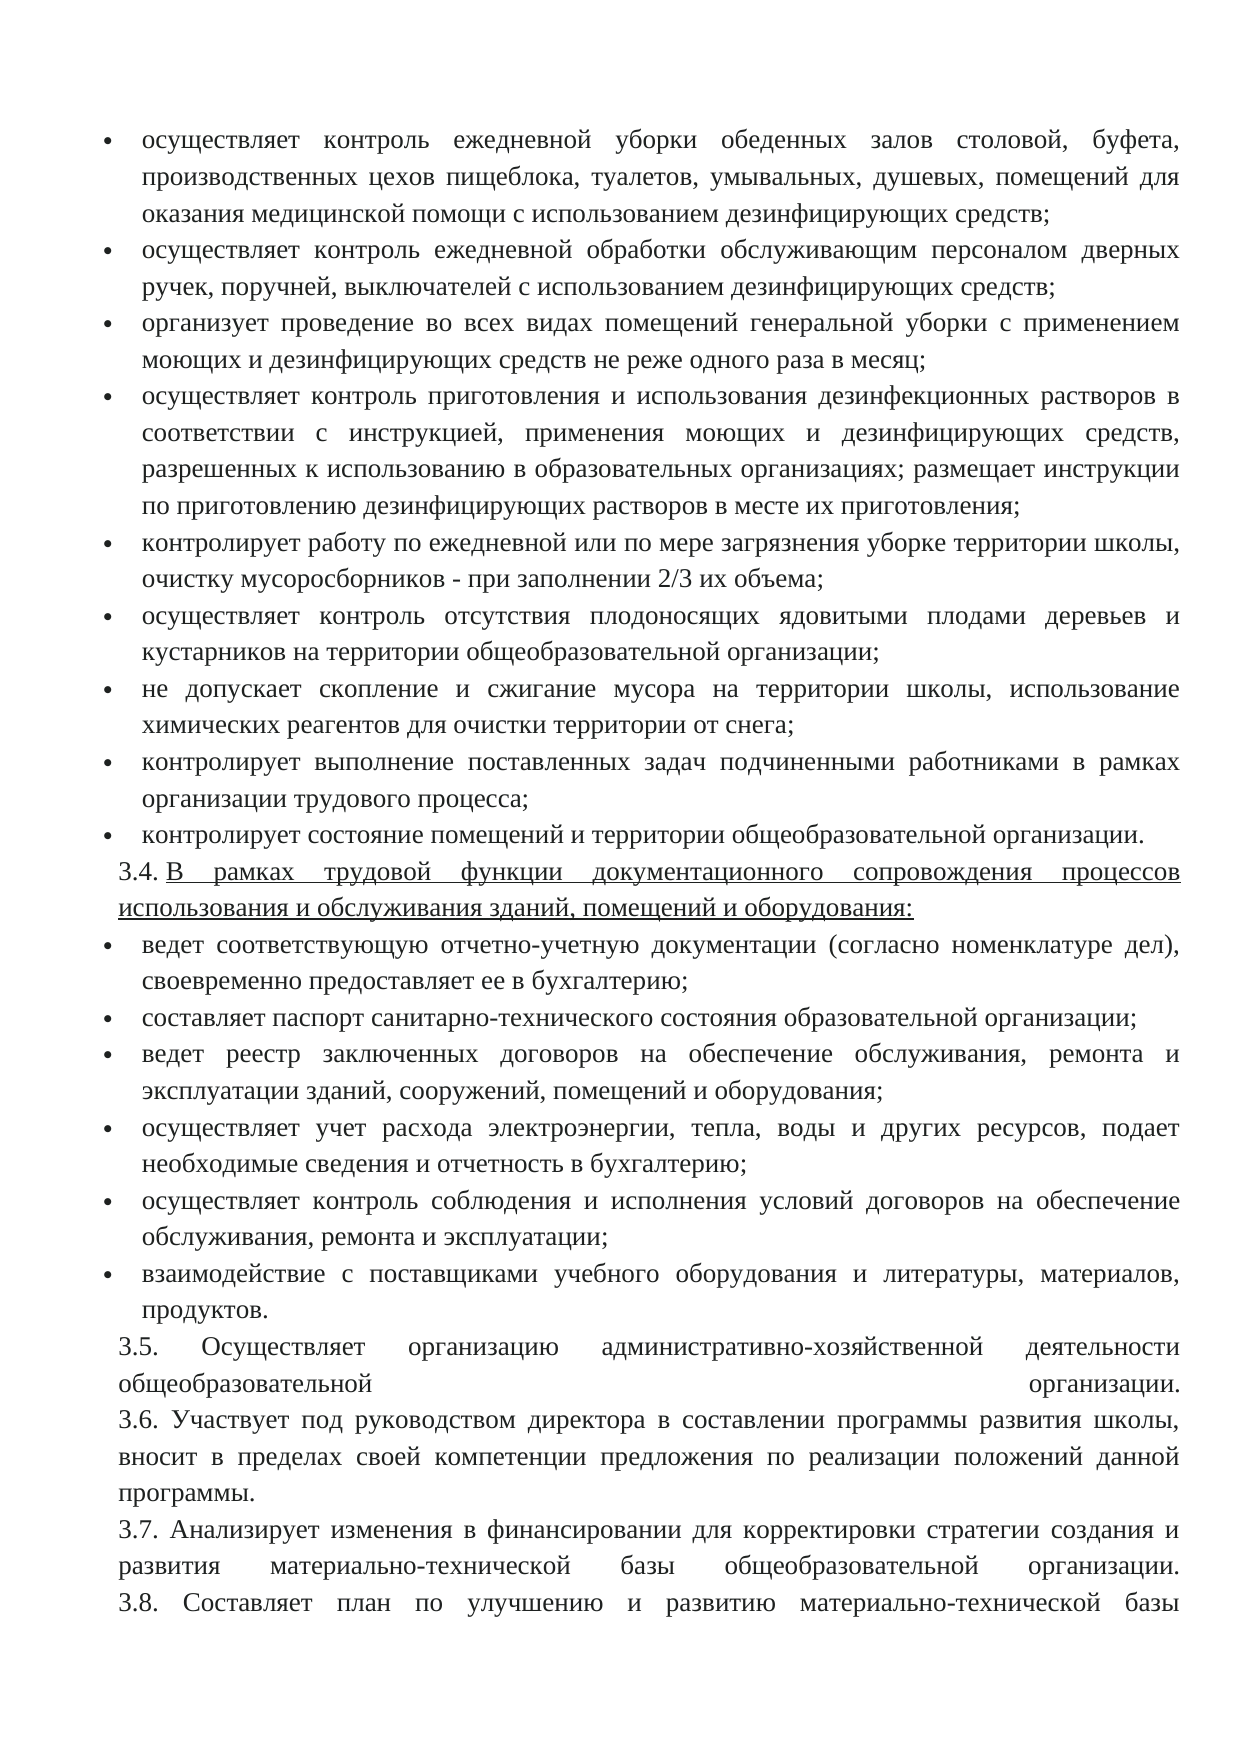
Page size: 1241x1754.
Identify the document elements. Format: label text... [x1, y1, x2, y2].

list ведет соответствующую отчетно-учетную документации (согласно номенклатуре дел), своевременно предоставляет ее в бухгалтерию; [104, 922, 1181, 996]
list осуществляет контроль ежедневной обработки обслуживающим персоналом дверных ручек, поручней, выключателей с использованием дезинфицирующих средств; [104, 228, 1181, 301]
list не допускает скопление и сжигание мусора на территории школы, использование химических реагентов для очистки территории от снега; [104, 667, 1181, 740]
list организует проведение во всех видах помещений генеральной уборки с применением моющих и дезинфицирующих средств не реже одного раза в месяц; [104, 301, 1181, 374]
list взаимодействие с поставщиками учебного оборудования и литературы, материалов, продуктов. [104, 1252, 1181, 1325]
list контролирует состояние помещений и территории общеобразовательной организации. [104, 813, 1181, 849]
list контролирует работу по ежедневной или по мере загрязнения уборке территории школы, очистку мусоросборников - при заполнении 2/3 их объема; [104, 520, 1181, 593]
list осуществляет контроль отсутствия плодоносящих ядовитыми плодами деревьев и кустарников на территории общеобразовательной организации; [104, 593, 1181, 667]
list осуществляет контроль соблюдения и исполнения условий договоров на обеспечение обслуживания, ремонта и эксплуатации; [104, 1178, 1181, 1252]
list составляет паспорт санитарно-технического состояния образовательной организации; [104, 996, 1181, 1032]
text 3.4. В рамках трудовой функции документационного сопровождения процессов использования и обслуживания зданий, помещений и оборудования: [118, 849, 1181, 922]
list контролирует выполнение поставленных задач подчиненными работниками в рамках организации трудового процесса; [104, 740, 1181, 813]
list осуществляет контроль приготовления и использования дезинфекционных растворов в соответствии с инструкцией, применения моющих и дезинфицирующих средств, разрешенных к использованию в образовательных организациях; размещает инструкции по приготовлению дезинфицирующих растворов в месте их приготовления; [104, 374, 1181, 520]
list ведет реестр заключенных договоров на обеспечение обслуживания, ремонта и эксплуатации зданий, сооружений, помещений и оборудования; [104, 1032, 1181, 1105]
list осуществляет учет расхода электроэнергии, тепла, воды и других ресурсов, подает необходимые сведения и отчетность в бухгалтерию; [104, 1105, 1181, 1178]
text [118, 1325, 1181, 1617]
list осуществляет контроль ежедневной уборки обеденных залов столовой, буфета, производственных цехов пищеблока, туалетов, умывальных, душевых, помещений для оказания медицинской помощи с использованием дезинфицирующих средств; [104, 118, 1181, 228]
